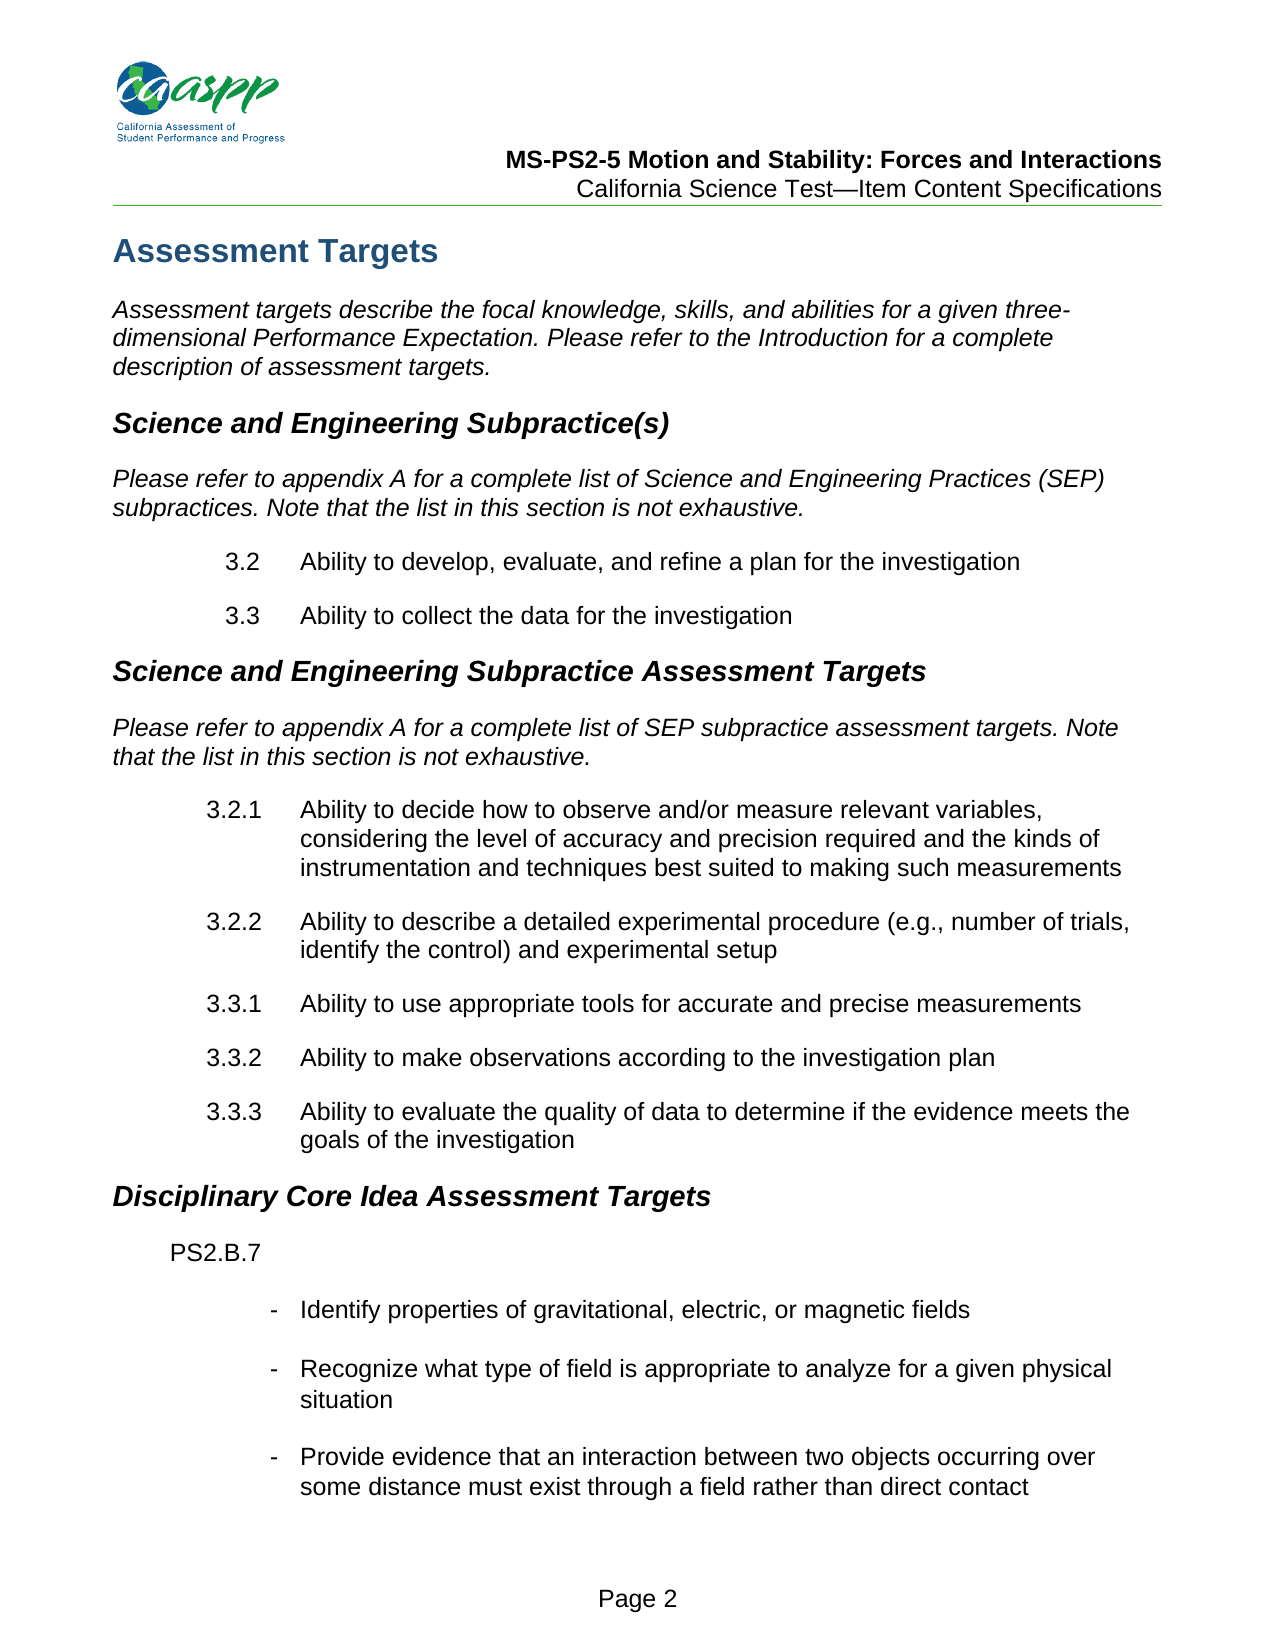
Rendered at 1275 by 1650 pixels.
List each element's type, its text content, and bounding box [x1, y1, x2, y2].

text 3.3 Ability to collect the data for the investigation [225, 601, 1162, 629]
subtitle PS2.B.7 [94, 1238, 1162, 1266]
text Assessment targets describe the focal knowledge, skills, and abilities for a given three-dimensional Performance Expectation. Please refer to the Introduction for a complete description of assessment targets. [112, 294, 1162, 381]
text 3.3.2 Ability to make observations according to the investigation plan [206, 1043, 1162, 1072]
text Provide evidence that an interaction between two objects occurring over some distance must exist through a field rather than direct contact [270, 1438, 1162, 1501]
picture [112, 60, 287, 146]
subtitle Science and Engineering Subpractice Assessment Targets [112, 654, 1162, 688]
text Recognize what type of field is appropriate to analyze for a given physical situation [270, 1351, 1162, 1413]
subtitle Science and Engineering Subpractice(s) [112, 406, 1162, 439]
text 3.3.3 Ability to evaluate the quality of data to determine if the evidence meets the goals of the investigation [206, 1097, 1162, 1154]
text 3.2 Ability to develop, evaluate, and refine a plan for the investigation [225, 547, 1162, 576]
subtitle Disciplinary Core Idea Assessment Targets [112, 1179, 1162, 1213]
text Identify properties of gravitational, electric, or magnetic fields [270, 1291, 1162, 1326]
text 3.2.1 Ability to decide how to observe and/or measure relevant variables, considering the level of accuracy and precision required and the kinds of instrumentation and techniques best suited to making such measurements [206, 795, 1162, 882]
text Please refer to appendix A for a complete list of Science and Engineering Practices (SEP) subpractices. Note that the list in this section is not exhaustive. [112, 464, 1162, 522]
text 3.2.2 Ability to describe a detailed experimental procedure (e.g., number of trials, identify the control) and experimental setup [206, 907, 1162, 964]
subtitle Assessment Targets [112, 231, 1162, 269]
text 3.3.1 Ability to use appropriate tools for accurate and precise measurements [206, 989, 1162, 1018]
text Please refer to appendix A for a complete list of SEP subpractice assessment targets. Note that the list in this section is not exhaustive. [112, 713, 1162, 770]
